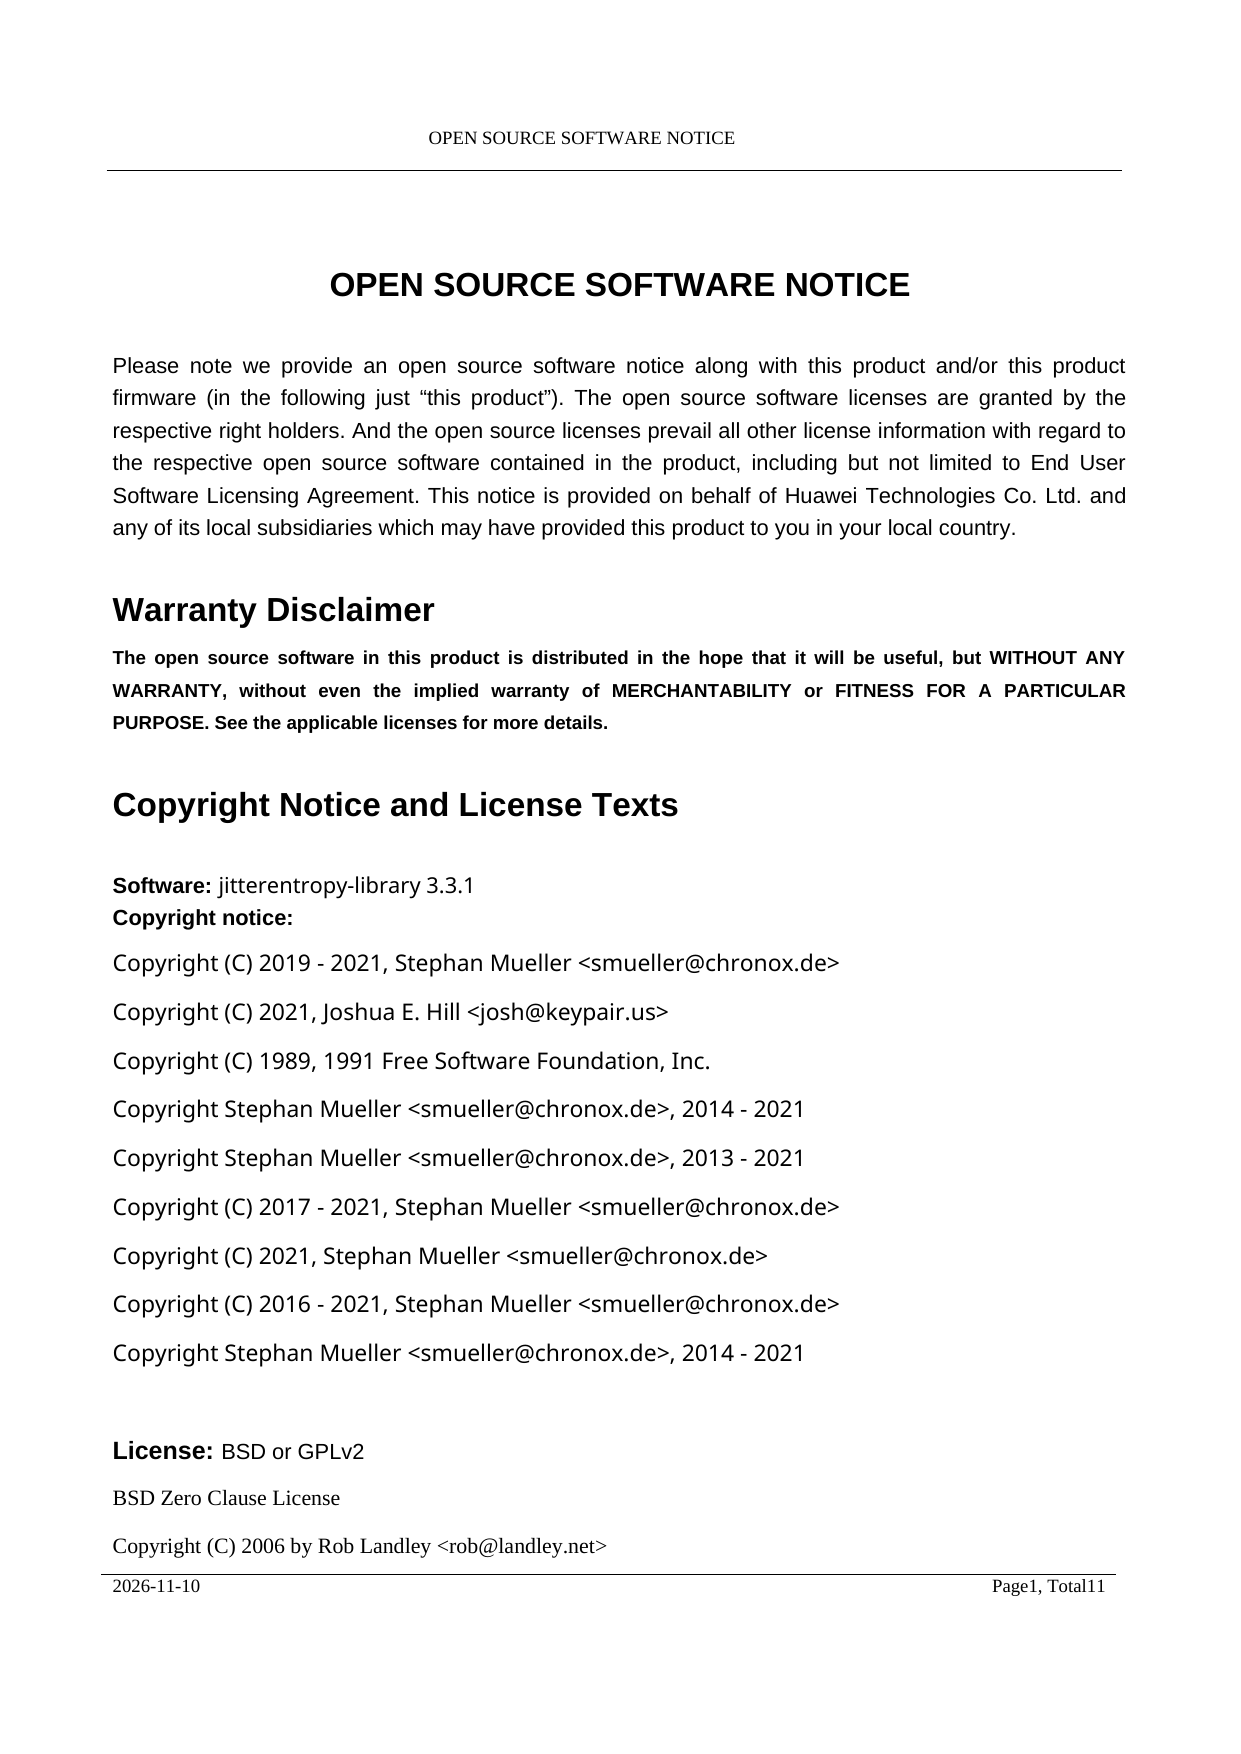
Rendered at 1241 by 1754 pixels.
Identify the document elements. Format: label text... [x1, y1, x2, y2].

text Copyright notice: [112, 901, 1128, 934]
text Copyright Notice and License Texts [112, 771, 1128, 836]
text Please note we provide an open source software notice along with this product and/or this product firmware (in the following just “this product”). The open source software licenses are granted by the respective right holders. And the open source licenses prevail all other license information with regard to the respective open source software contained in the product, including but not limited to End User Software Licensing Agreement. This notice is provided on behalf of Huawei Technologies Co. Ltd. and any of its local subsidiaries which may have provided this product to you in your local country. [112, 349, 1128, 544]
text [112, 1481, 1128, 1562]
text License: BSD or GPLv2 [112, 1434, 1128, 1467]
text Warranty Disclaimer [112, 576, 1128, 641]
text Software: jitterentropy-library 3.3.1 [112, 869, 1128, 901]
text The open source software in this product is distributed in the hope that it will be useful, but WITHOUT ANY WARRANTY, without even the implied warranty of MERCHANTABILITY or FITNESS FOR A PARTICULAR PURPOSE. See the applicable licenses for more details. [112, 641, 1128, 739]
text Copyright (C) 2019 - 2021, Stephan Mueller <smueller@chronox.de> Copyright (C) 2021, Joshua E. Hill <josh@keypair.us> Copyright (C) 1989, 1991 Free Software Foundation, Inc. Copyright Stephan Mueller <smueller@chronox.de>, 2014 - 2021 Copyright Stephan Mueller <smueller@chronox.de>, 2013 - 2021 Copyright (C) 2017 - 2021, Stephan Mueller <smueller@chronox.de> Copyright (C) 2021, Stephan Mueller <smueller@chronox.de> Copyright (C) 2016 - 2021, Stephan Mueller <smueller@chronox.de> ﻿Copyright Stephan Mueller <smueller@chronox.de>, 2014 - 2021 [112, 947, 1128, 1418]
text OPEN SOURCE SOFTWARE NOTICE [112, 251, 1128, 316]
